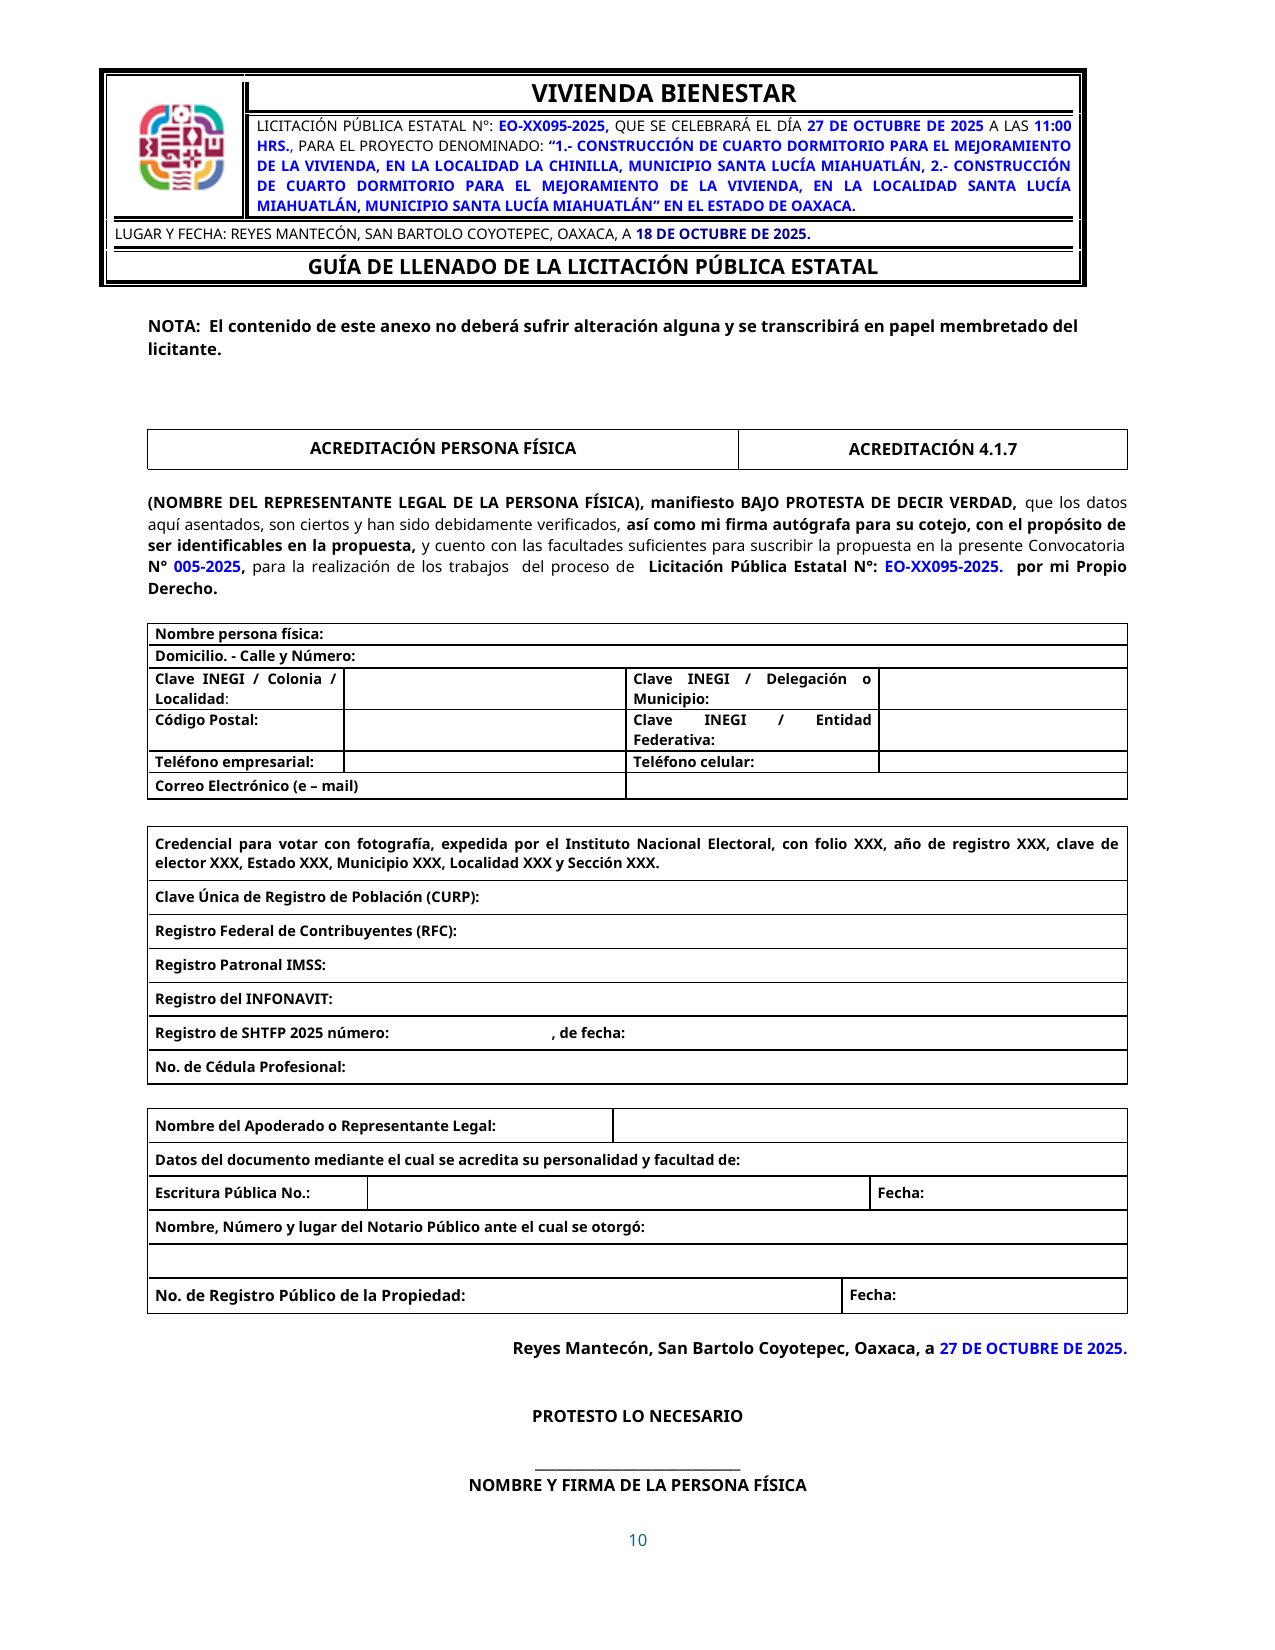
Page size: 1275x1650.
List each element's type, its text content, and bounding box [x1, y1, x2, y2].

text PROTESTO LO NECESARIO [148, 1405, 1127, 1428]
text NOTA: El contenido de este anexo no deberá sufrir alteración alguna y se transcribirá en papel membretado del licitante. [148, 315, 1127, 361]
table_cell Teléfono empresarial: [148, 751, 343, 771]
table_header Credencial para votar con fotografía, expedida por el Instituto Nacional Electoral, con folio XXX, año de registro XXX, clave de elector XXX, Estado XXX, Municipio XXX, Localidad XXX y Sección XXX. [148, 827, 1127, 879]
table_cell Escritura Pública No.: [148, 1176, 367, 1209]
text ______________________________ [148, 1450, 1127, 1473]
table_cell Teléfono celular: [627, 752, 878, 771]
table_header ACREDITACIÓN PERSONA FÍSICA [148, 430, 738, 469]
table_cell Datos del documento mediante el cual se acredita su personalidad y facultad de: [148, 1143, 1127, 1175]
table_cell Fecha: [871, 1177, 1127, 1209]
table_cell Registro de SHTFP 2025 número: , de fecha: [148, 1016, 1127, 1049]
table_cell Registro Federal de Contribuyentes (RFC): [148, 915, 1127, 947]
table_cell Registro del INFONAVIT: [148, 983, 1127, 1015]
table_cell Clave INEGI / Entidad Federativa: [627, 710, 878, 750]
table_cell [627, 773, 1127, 798]
table_cell No. de Registro Público de la Propiedad: [148, 1278, 841, 1313]
table_cell [345, 710, 625, 750]
table_cell [345, 752, 625, 771]
table_cell Domicilio. - Calle y Número: [148, 645, 1127, 667]
table_cell Clave INEGI / Colonia / Localidad: [148, 668, 343, 709]
table_cell [368, 1177, 869, 1209]
table_cell Código Postal: [148, 710, 343, 750]
picture [128, 97, 235, 196]
table_cell [345, 669, 625, 709]
table_header Nombre persona física: [148, 624, 1127, 644]
table_cell Nombre, Número y lugar del Notario Público ante el cual se otorgó: [148, 1210, 1127, 1243]
table_cell No. de Cédula Profesional: [148, 1050, 1127, 1083]
table_cell Clave Única de Registro de Población (CURP): [148, 881, 1127, 913]
table_cell [148, 1244, 1127, 1277]
table_cell [880, 669, 1127, 709]
table_cell Registro Patronal IMSS: [148, 949, 1127, 981]
table_cell Clave INEGI / Delegación o Municipio: [627, 669, 878, 709]
table_cell [880, 710, 1127, 750]
text Reyes Mantecón, San Bartolo Coyotepec, Oaxaca, a 27 DE OCTUBRE DE 2025. [148, 1337, 1127, 1359]
text NOMBRE Y FIRMA DE LA PERSONA FÍSICA [148, 1473, 1127, 1496]
table_cell Fecha: [843, 1279, 1127, 1313]
table_cell Correo Electrónico (e – mail) [148, 773, 625, 798]
table_header ACREDITACIÓN 4.1.7 [739, 430, 1127, 469]
table_header Nombre del Apoderado o Representante Legal: [148, 1109, 612, 1141]
text (NOMBRE DEL REPRESENTANTE LEGAL DE LA PERSONA FÍSICA), manifiesto BAJO PROTESTA DE DECIR VERDAD, que los datos aquí asentados, son ciertos y han sido debidamente verificados, así como mi firma autógrafa para su cotejo, con el propósito de ser identificables en la propuesta, y cuento con las facultades suficientes para suscribir la propuesta en la presente Convocatoria N° 005-2025, para la realización de los trabajos del proceso de Licitación Pública Estatal N°: EO-XX095-2025. por mi Propio Derecho. [148, 492, 1127, 600]
table_cell [880, 752, 1127, 771]
table_header [614, 1109, 1127, 1141]
